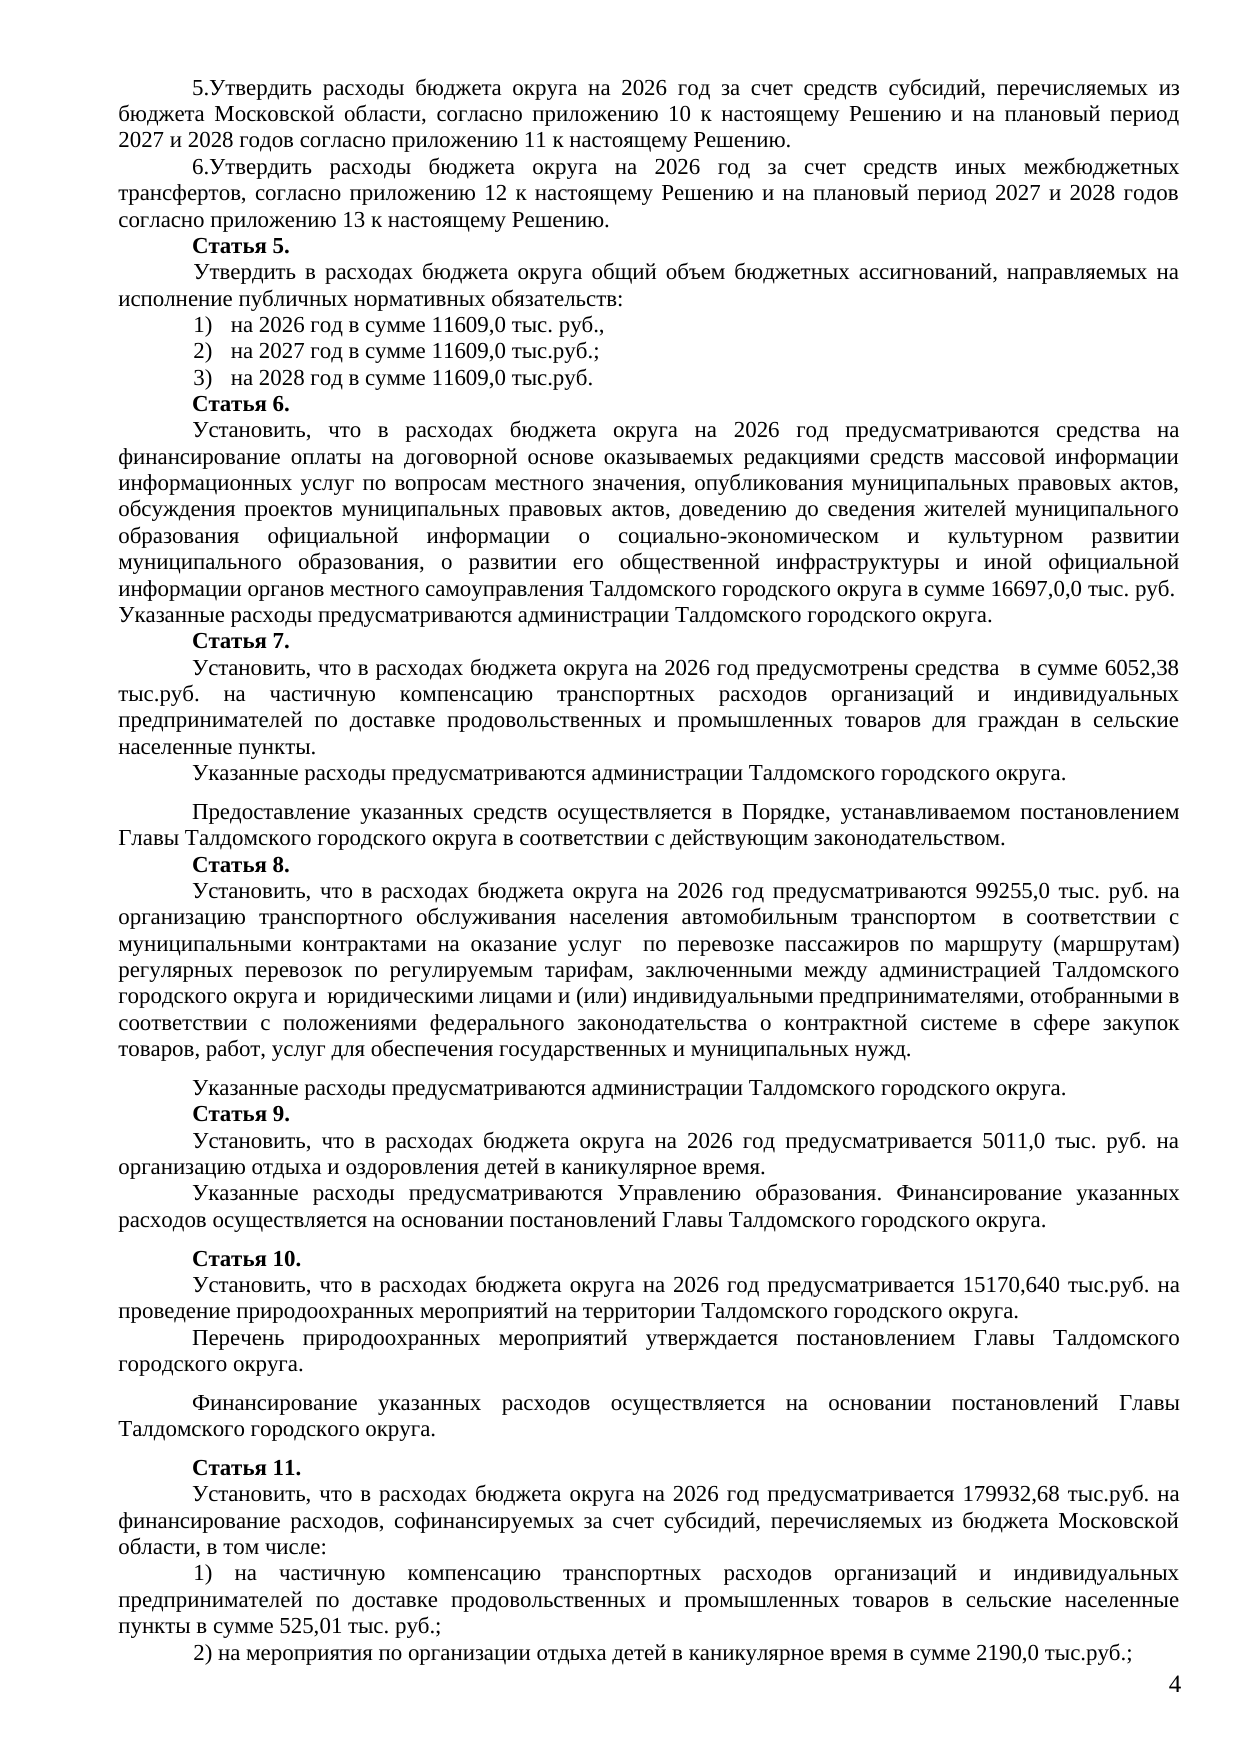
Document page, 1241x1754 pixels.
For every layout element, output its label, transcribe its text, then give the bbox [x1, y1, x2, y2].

text Установить, что в расходах бюджета округа на 2026 год предусматривается 15170,640 тыс.руб. на проведение природоохранных мероприятий на территории Талдомского городского округа. [118, 1271, 1181, 1324]
text Установить, что в расходах бюджета округа на 2026 год предусматривается 5011,0 тыс. руб. на организацию отдыха и оздоровления детей в каникулярное время. [118, 1127, 1181, 1179]
text Статья 5. [118, 232, 1181, 258]
text Предоставление указанных средств осуществляется в Порядке, устанавливаемом постановлением Главы Талдомского городского округа в соответствии с действующим законодательством. [118, 798, 1181, 851]
text Указанные расходы предусматриваются администрации Талдомского городского округа. [118, 601, 1181, 627]
text Статья 9. [118, 1100, 1181, 1127]
text Статья 11. [118, 1454, 1181, 1480]
list на 2027 год в сумме 11609,0 тыс.руб.; [193, 337, 1181, 364]
text Статья 10. [118, 1244, 1181, 1271]
list на 2026 год в сумме 11609,0 тыс. руб., [193, 311, 1181, 337]
list на 2028 год в сумме 11609,0 тыс.руб. [193, 364, 1181, 390]
text Перечень природоохранных мероприятий утверждается постановлением Главы Талдомского городского округа. [118, 1324, 1181, 1376]
text Указанные расходы предусматриваются администрации Талдомского городского округа. [118, 759, 1181, 785]
text 2) на мероприятия по организации отдыха детей в каникулярное время в сумме 2190,0 тыс.руб.; [118, 1638, 1181, 1665]
text Статья 7. [118, 627, 1181, 654]
text Установить, что в расходах бюджета округа на 2026 год предусматриваются 99255,0 тыс. руб. на организацию транспортного обслуживания населения автомобильным транспортом в соответствии с муниципальными контрактами на оказание услуг по перевозке пассажиров по маршруту (маршрутам) регулярных перевозок по регулируемым тарифам, заключенными между администрацией Талдомского городского округа и юридическими лицами и (или) индивидуальными предпринимателями, отобранными в соответствии с положениями федерального законодательства о контрактной системе в сфере закупок товаров, работ, услуг для обеспечения государственных и муниципальных нужд. [118, 877, 1181, 1061]
text Установить, что в расходах бюджета округа на 2026 год предусматривается 179932,68 тыс.руб. на финансирование расходов, софинансируемых за счет субсидий, перечисляемых из бюджета Московской области, в том числе: [118, 1480, 1181, 1559]
text Утвердить в расходах бюджета округа общий объем бюджетных ассигнований, направляемых на исполнение публичных нормативных обязательств: [118, 258, 1181, 311]
text Указанные расходы предусматриваются администрации Талдомского городского округа. [118, 1074, 1181, 1100]
text Статья 6. [118, 390, 1181, 416]
text 5.Утвердить расходы бюджета округа на 2026 год за счет средств субсидий, перечисляемых из бюджета Московской области, согласно приложению 10 к настоящему Решению и на плановый период 2027 и 2028 годов согласно приложению 11 к настоящему Решению. [118, 74, 1181, 153]
text Статья 8. [118, 851, 1181, 877]
text 1) на частичную компенсацию транспортных расходов организаций и индивидуальных предпринимателей по доставке продовольственных и промышленных товаров в сельские населенные пункты в сумме 525,01 тыс. руб.; [118, 1559, 1181, 1638]
text Установить, что в расходах бюджета округа на 2026 год предусматриваются средства на финансирование оплаты на договорной основе оказываемых редакциями средств массовой информации информационных услуг по вопросам местного значения, опубликования муниципальных правовых актов, обсуждения проектов муниципальных правовых актов, доведению до сведения жителей муниципального образования официальной информации о социально-экономическом и культурном развитии муниципального образования, о развитии его общественной инфраструктуры и иной официальной информации органов местного самоуправления Талдомского городского округа в сумме 16697,0,0 тыс. руб. [118, 416, 1181, 601]
text 6.Утвердить расходы бюджета округа на 2026 год за счет средств иных межбюджетных трансфертов, согласно приложению 12 к настоящему Решению и на плановый период 2027 и 2028 годов согласно приложению 13 к настоящему Решению. [118, 153, 1181, 232]
text Установить, что в расходах бюджета округа на 2026 год предусмотрены средства в сумме 6052,38 тыс.руб. на частичную компенсацию транспортных расходов организаций и индивидуальных предпринимателей по доставке продовольственных и промышленных товаров для граждан в сельские населенные пункты. [118, 654, 1181, 759]
text Финансирование указанных расходов осуществляется на основании постановлений Главы Талдомского городского округа. [118, 1389, 1181, 1442]
text Указанные расходы предусматриваются Управлению образования. Финансирование указанных расходов осуществляется на основании постановлений Главы Талдомского городского округа. [118, 1179, 1181, 1232]
